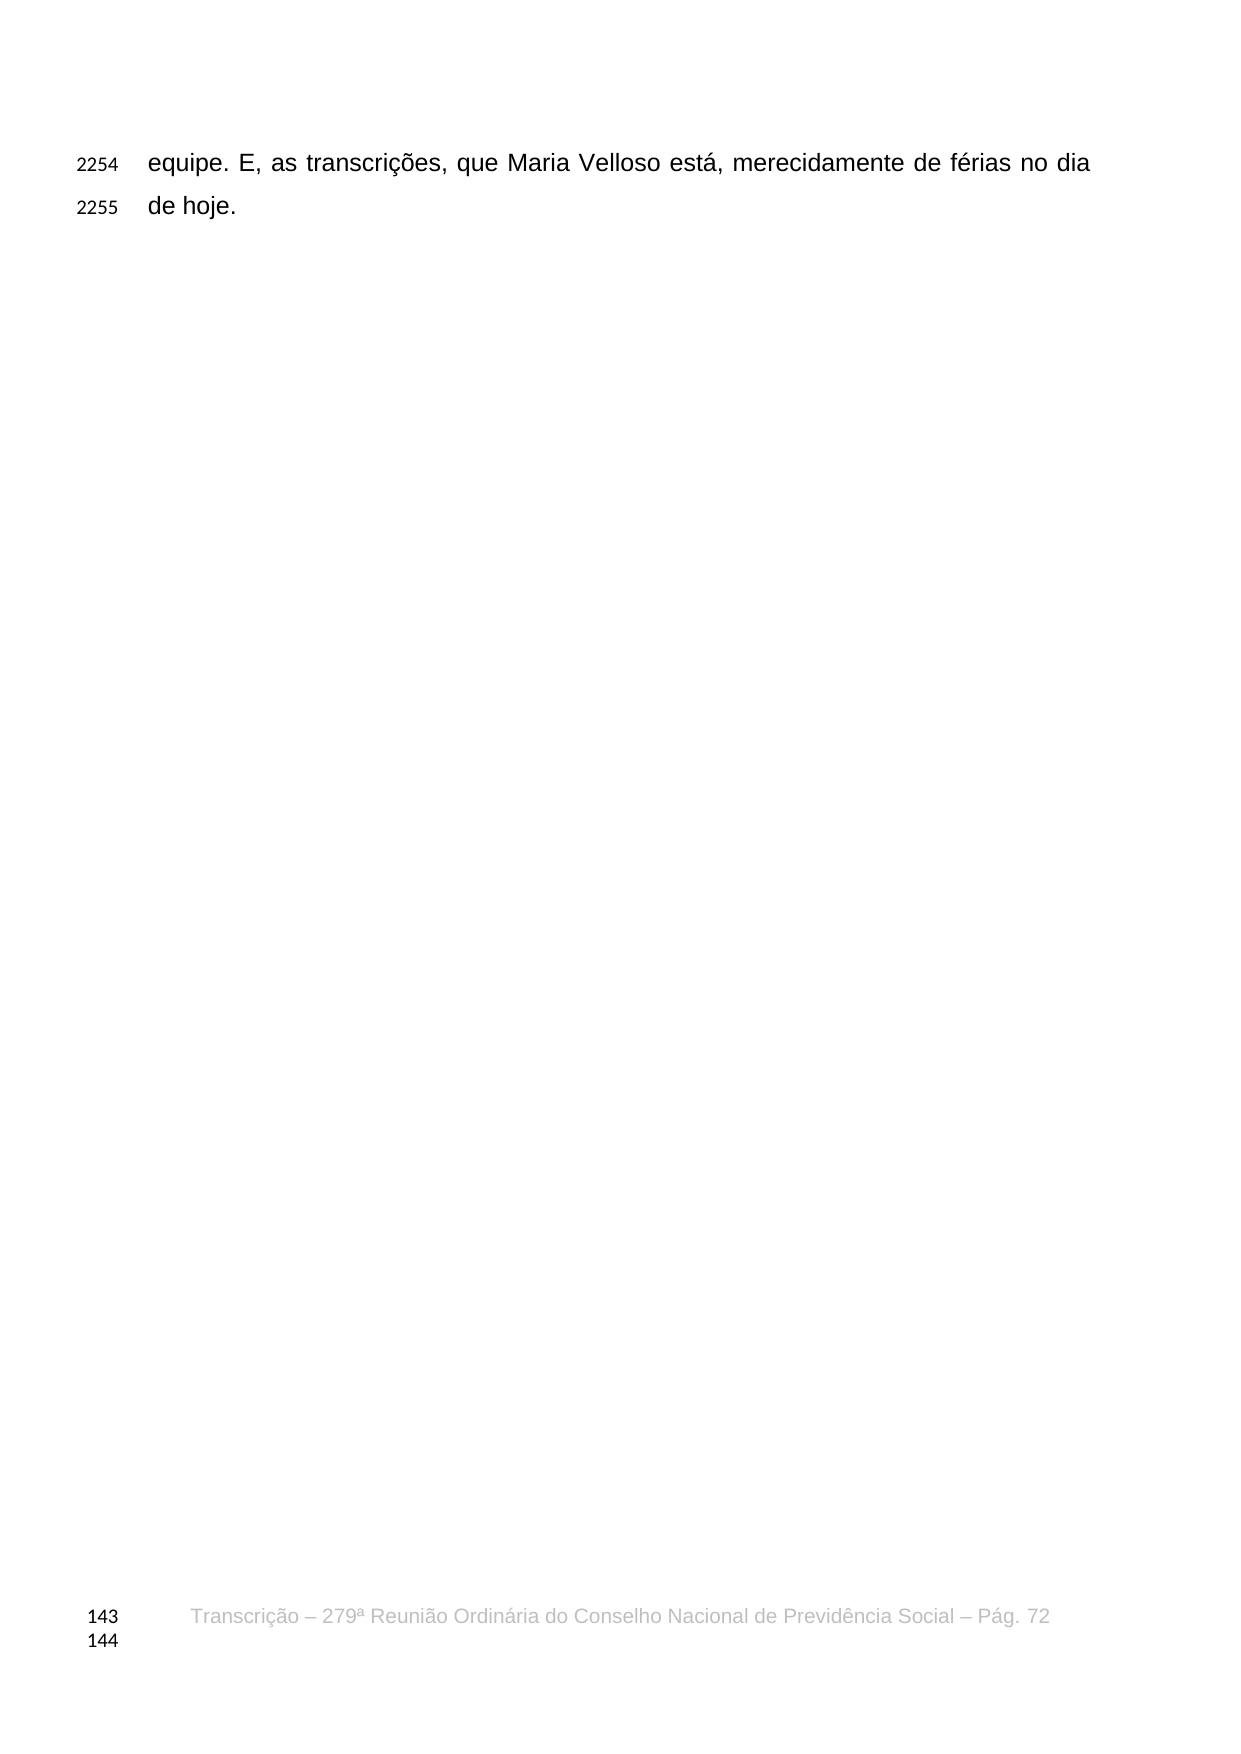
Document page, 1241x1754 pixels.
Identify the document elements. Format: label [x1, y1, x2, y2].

text [148, 148, 1092, 219]
